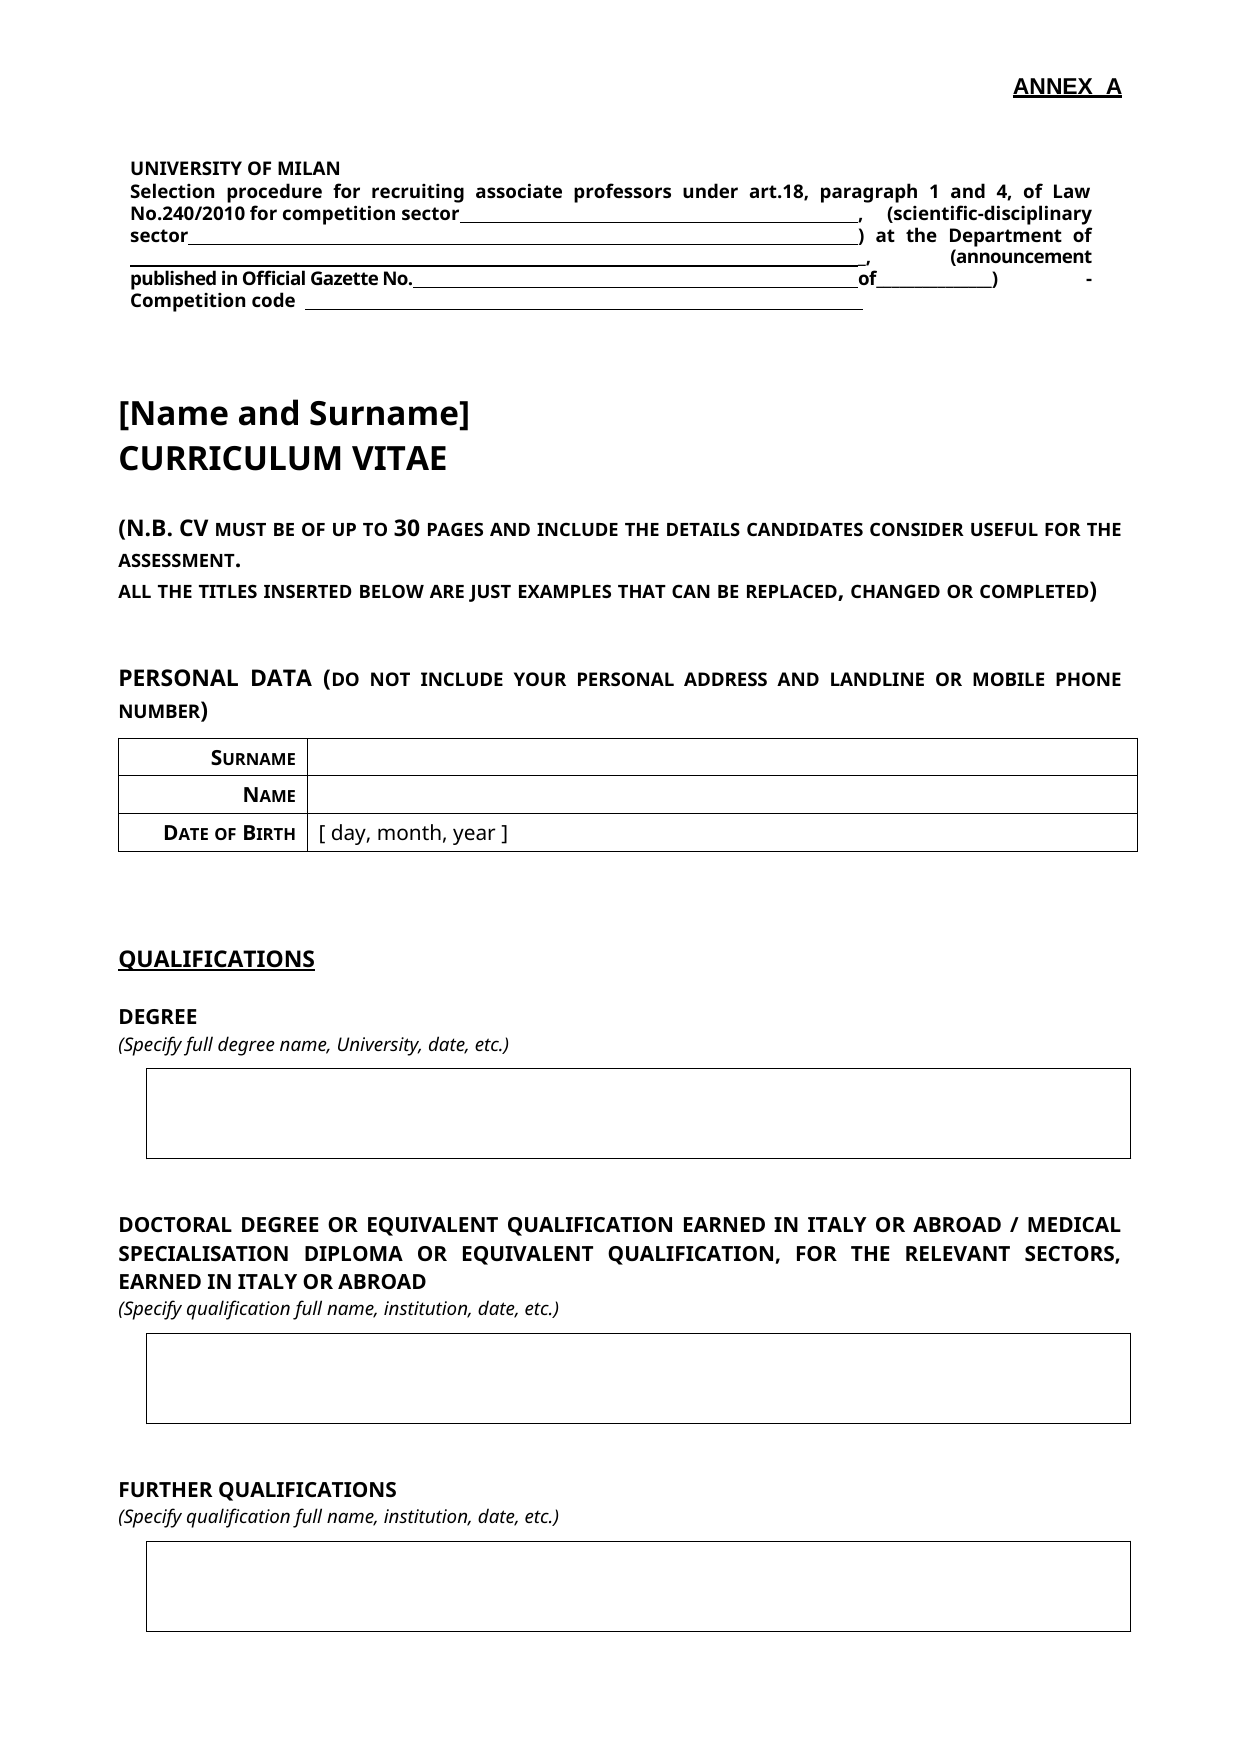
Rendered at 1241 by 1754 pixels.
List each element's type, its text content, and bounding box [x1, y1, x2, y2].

table_header Surname [119, 739, 307, 775]
text Selection procedure for recruiting associate professors under art.18, paragraph 1 and 4, of Law No.240/2010 for competition sector , (scientific-disciplinary sector ) at the Department of _, (announcement published in Official Gazette No. of_______________) - Competition code [130, 181, 1092, 311]
text UNIVERSITY OF MILAN [130, 156, 401, 181]
table_cell [ day, month, year ] [308, 814, 1137, 851]
text PERSONAL DATA (DO NOT INCLUDE YOUR PERSONAL ADDRESS AND LANDLINE OR MOBILE PHONE NUMBER) [118, 662, 1122, 725]
table_cell [308, 776, 1137, 813]
text (N.B. CV must be of up to 30 pages and include the details candidates consider useful for the assessment. [118, 512, 1122, 574]
table_cell Name [119, 776, 307, 813]
text (Specify full degree name, University, date, etc.) [118, 1031, 1122, 1056]
text DOCTORAL DEGREE OR EQUIVALENT QUALIFICATION EARNED IN ITALY OR ABROAD / MEDICAL SPECIALISATION DIPLOMA OR EQUIVALENT QUALIFICATION, FOR THE RELEVANT SECTORS, EARNED IN ITALY OR ABROAD [118, 1210, 1122, 1296]
table_cell Date of Birth [119, 814, 307, 851]
text FURTHER QUALIFICATIONS [118, 1475, 1122, 1504]
text CURRICULUM VITAE [118, 435, 1122, 481]
table_header [308, 739, 1137, 775]
text QUALIFICATIONS [118, 943, 1122, 974]
text [Name and Surname] [118, 390, 1122, 435]
text (Specify qualification full name, institution, date, etc.) [118, 1504, 1122, 1529]
text all the titles inserted below are just examples that can be replaced, changed or completed) [118, 574, 1122, 606]
text (Specify qualification full name, institution, date, etc.) [118, 1296, 1122, 1321]
text DEGREE [118, 1002, 1122, 1031]
